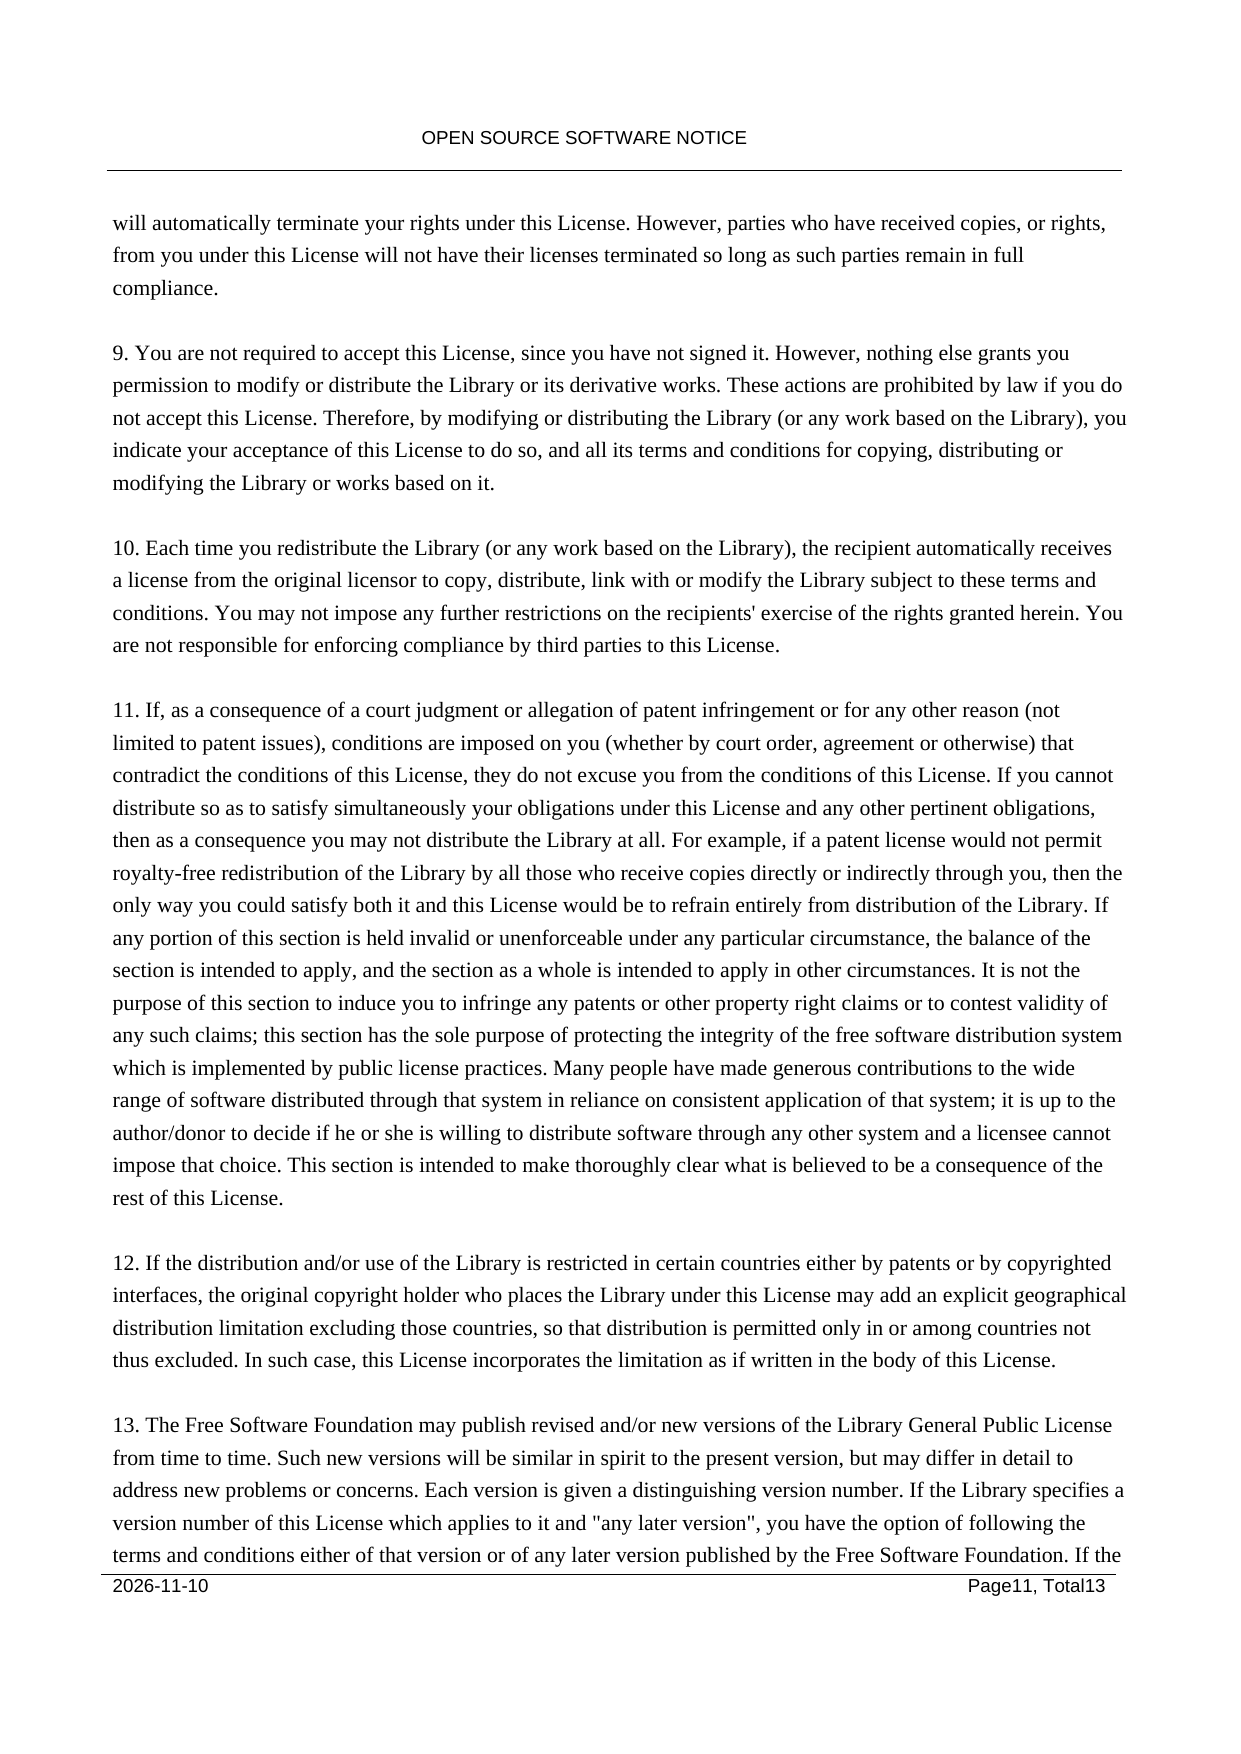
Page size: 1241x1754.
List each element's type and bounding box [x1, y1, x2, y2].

text [112, 206, 1128, 1571]
